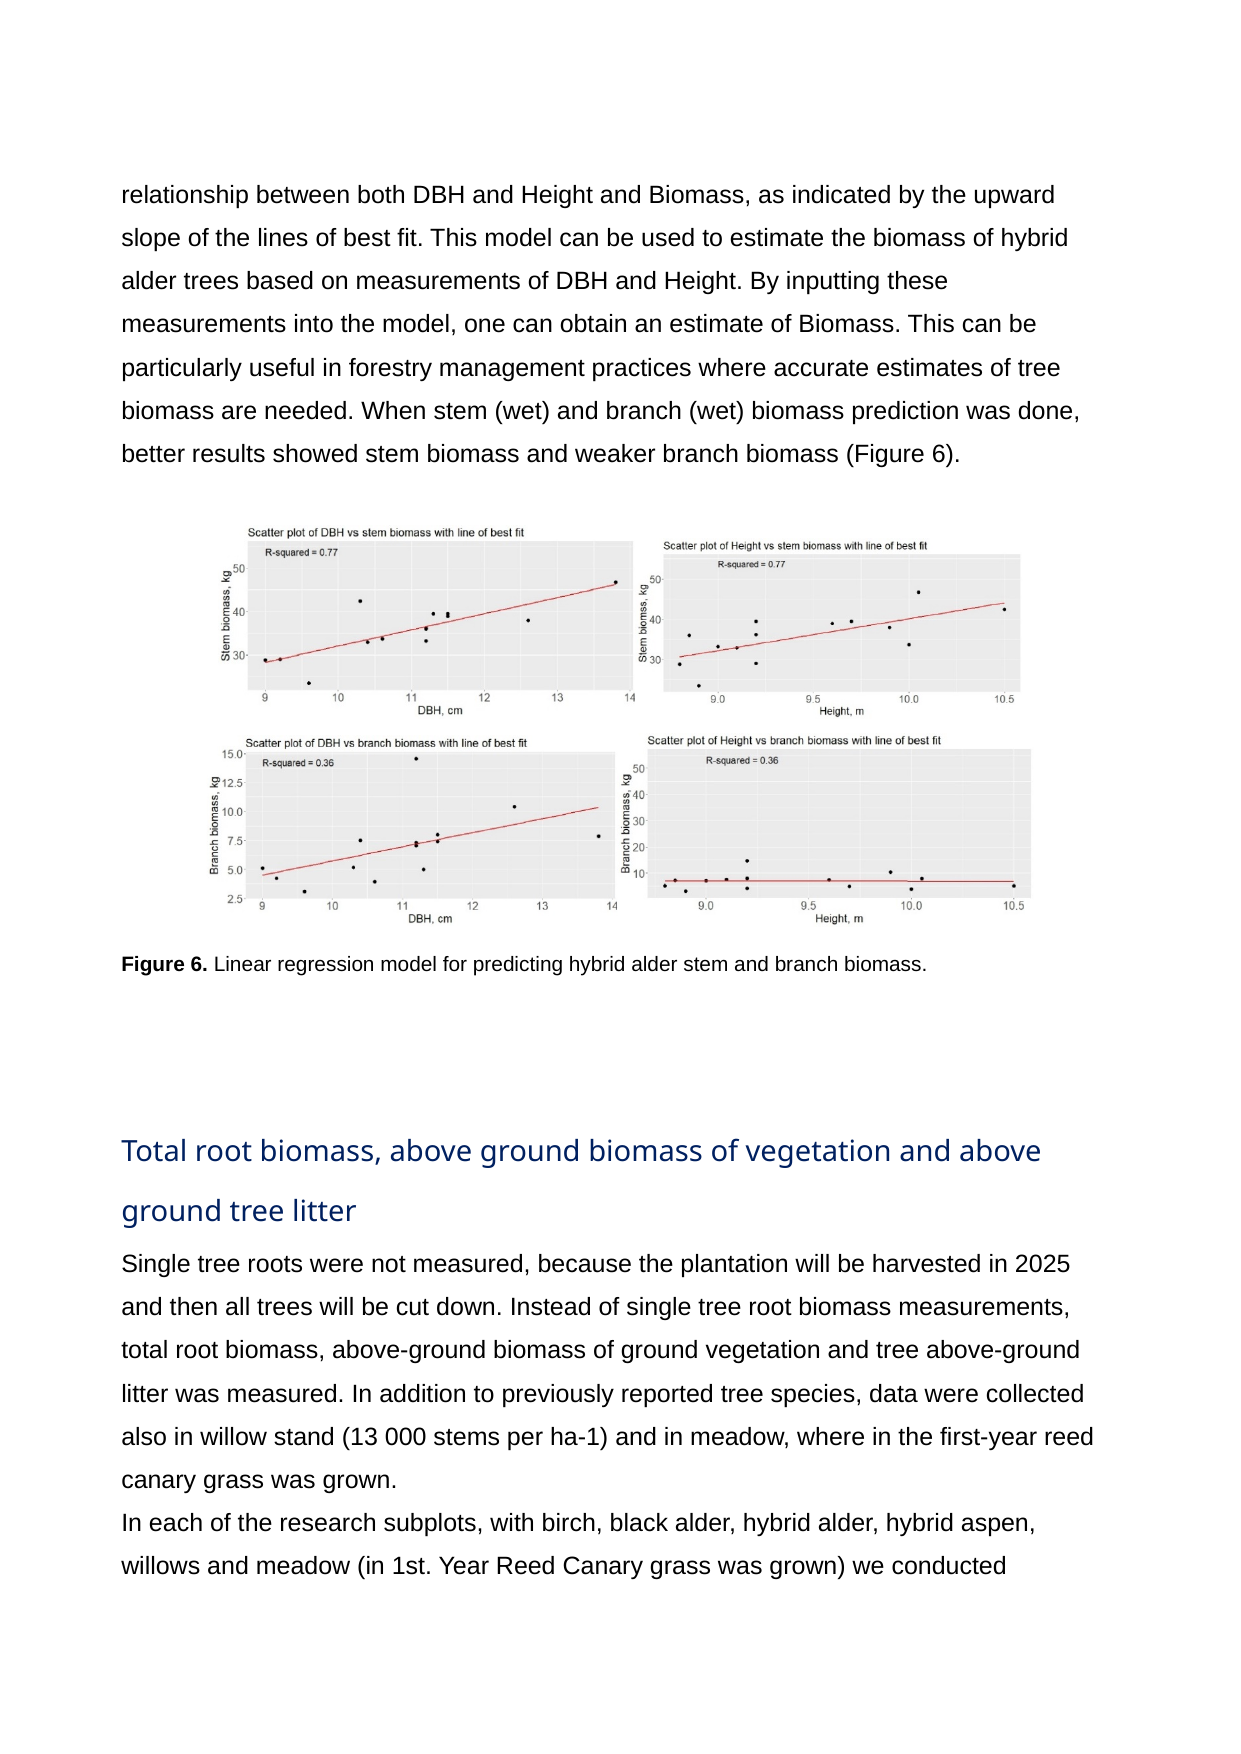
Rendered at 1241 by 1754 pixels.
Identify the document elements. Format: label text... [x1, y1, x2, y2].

text Figure 6. Linear regression model for predicting hybrid alder stem and branch biomass. [121, 953, 1119, 976]
text Total root biomass, above ground biomass of vegetation and above ground tree litter [121, 1130, 1119, 1229]
picture [206, 733, 1034, 927]
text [121, 180, 1119, 467]
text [121, 1508, 1119, 1580]
text Single tree roots were not measured, because the plantation will be harvested in 2025 and then all trees will be cut down. Instead of single tree root biomass measurements, total root biomass, above-ground biomass of ground vegetation and tree above-ground litter was measured. In addition to previously reported tree species, data were collected also in willow stand (13 000 stems per ha-1) and in meadow, where in the first-year reed canary grass was grown. [121, 1249, 1119, 1494]
picture [217, 525, 1023, 719]
